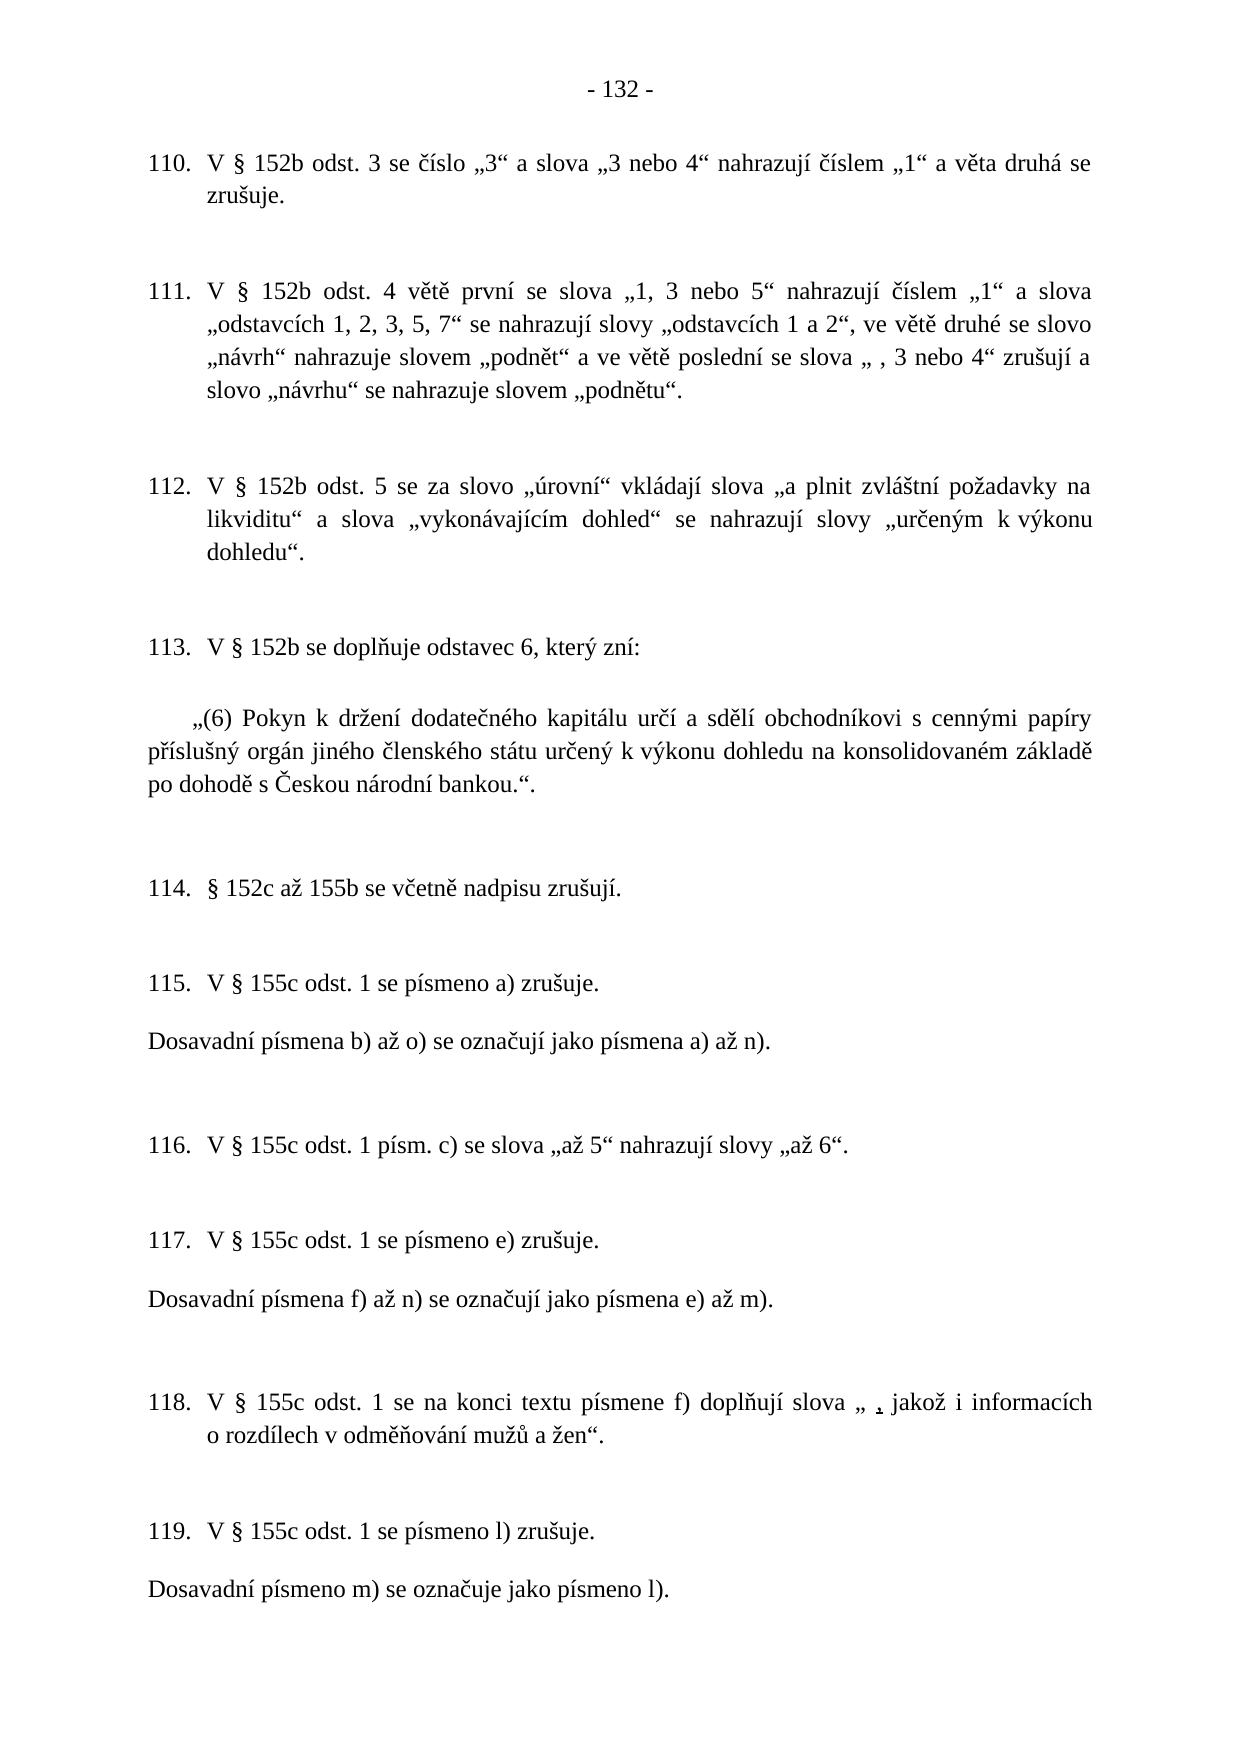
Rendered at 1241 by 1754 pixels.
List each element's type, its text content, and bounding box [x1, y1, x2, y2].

text V § 155c odst. 1 se písmeno a) zrušuje. [148, 968, 1093, 997]
text Dosavadní písmena f) až n) se označují jako písmena e) až m). [148, 1284, 1093, 1312]
text § 152c až 155b se včetně nadpisu zrušují. [148, 873, 1093, 901]
text V § 155c odst. 1 se písmeno e) zrušuje. [148, 1226, 1093, 1254]
text Dosavadní písmena b) až o) se označují jako písmena a) až n). [148, 1026, 1093, 1055]
text Dosavadní písmeno m) se označuje jako písmeno l). [148, 1574, 1093, 1603]
text V § 155c odst. 1 písm. c) se slova „až 5“ nahrazují slovy „až 6“. [148, 1130, 1093, 1159]
text V § 155c odst. 1 se písmeno l) zrušuje. [148, 1516, 1093, 1545]
text V § 152b odst. 3 se číslo „3“ a slova „3 nebo 4“ nahrazují číslem „1“ a věta druhá se zrušuje. [148, 148, 1093, 209]
text V § 152b odst. 4 větě první se slova „1, 3 nebo 5“ nahrazují číslem „1“ a slova „odstavcích 1, 2, 3, 5, 7“ se nahrazují slovy „odstavcích 1 a 2“, ve větě druhé se slovo „návrh“ nahrazuje slovem „podnět“ a ve větě poslední se slova „ , 3 nebo 4“ zrušují a slovo „návrhu“ se nahrazuje slovem „podnětu“. [148, 276, 1093, 404]
text V § 152b se doplňuje odstavec 6, který zní: [148, 632, 1093, 661]
text V § 155c odst. 1 se na konci textu písmene f) doplňují slova „ , jakož i informacích o rozdílech v odměňování mužů a žen“. [148, 1387, 1093, 1449]
text V § 152b odst. 5 se za slovo „úrovní“ vkládají slova „a plnit zvláštní požadavky na likviditu“ a slova „vykonávajícím dohled“ se nahrazují slovy „určeným k výkonu dohledu“. [148, 471, 1093, 566]
text „(6) Pokyn k držení dodatečného kapitálu určí a sdělí obchodníkovi s cennými papíry příslušný orgán jiného členského státu určený k výkonu dohledu na konsolidovaném základě po dohodě s Českou národní bankou.“. [148, 703, 1093, 798]
